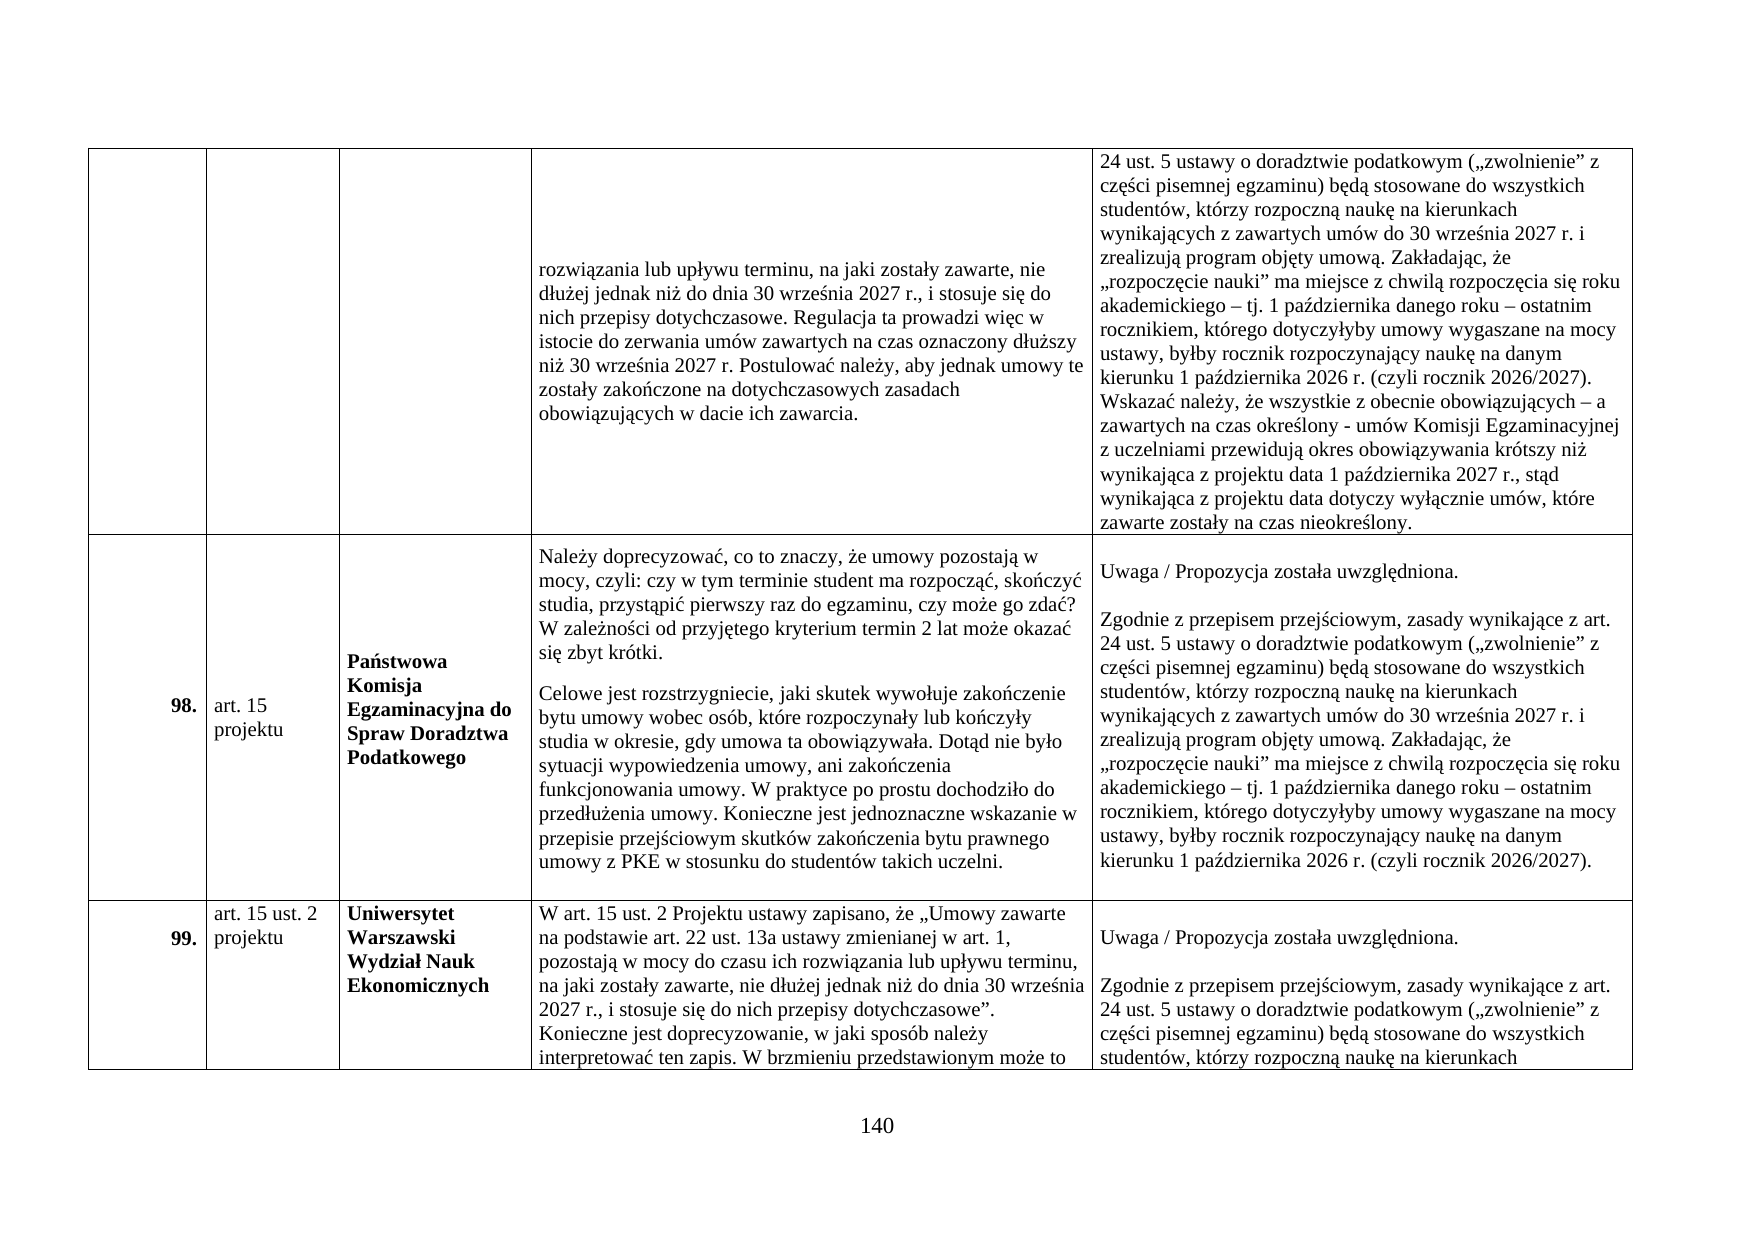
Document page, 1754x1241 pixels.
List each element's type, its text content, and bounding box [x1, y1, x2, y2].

table_cell Uwaga / Propozycja została uwzględniona. Zgodnie z przepisem przejściowym, zasady wynikające z art. 24 ust. 5 ustawy o doradztwie podatkowym („zwolnienie” z części pisemnej egzaminu) będą stosowane do wszystkich studentów, którzy rozpoczną naukę na kierunkach wynikających z zawartych umów do 30 września 2027 r. i zrealizują program objęty umową. Zakładając, że „rozpoczęcie nauki” ma miejsce z chwilą rozpoczęcia się roku akademickiego – tj. 1 października danego roku – ostatnim rocznikiem, którego dotyczyłyby umowy wygaszane na mocy ustawy, byłby rocznik rozpoczynający naukę na danym kierunku 1 października 2026 r. (czyli rocznik 2026/2027). [1093, 535, 1632, 899]
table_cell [532, 901, 1092, 1069]
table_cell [1093, 149, 1632, 534]
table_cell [1093, 901, 1632, 1069]
table_cell art. 15 projektu [207, 535, 339, 899]
table_cell [89, 535, 206, 899]
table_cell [340, 149, 531, 534]
table_cell [89, 901, 206, 1069]
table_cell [340, 901, 531, 1069]
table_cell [207, 901, 339, 1069]
table_cell [89, 149, 206, 534]
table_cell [207, 149, 339, 534]
table_cell Państwowa Komisja Egzaminacyjna do Spraw Doradztwa Podatkowego [340, 535, 531, 899]
table_cell Należy doprecyzować, co to znaczy, że umowy pozostają w mocy, czyli: czy w tym terminie student ma rozpocząć, skończyć studia, przystąpić pierwszy raz do egzaminu, czy może go zdać? W zależności od przyjętego kryterium termin 2 lat może okazać się zbyt krótki. Celowe jest rozstrzygniecie, jaki skutek wywołuje zakończenie bytu umowy wobec osób, które rozpoczynały lub kończyły studia w okresie, gdy umowa ta obowiązywała. Dotąd nie było sytuacji wypowiedzenia umowy, ani zakończenia funkcjonowania umowy. W praktyce po prostu dochodziło do przedłużenia umowy. Konieczne jest jednoznaczne wskazanie w przepisie przejściowym skutków zakończenia bytu prawnego umowy z PKE w stosunku do studentów takich uczelni. [532, 535, 1092, 899]
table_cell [532, 149, 1092, 534]
